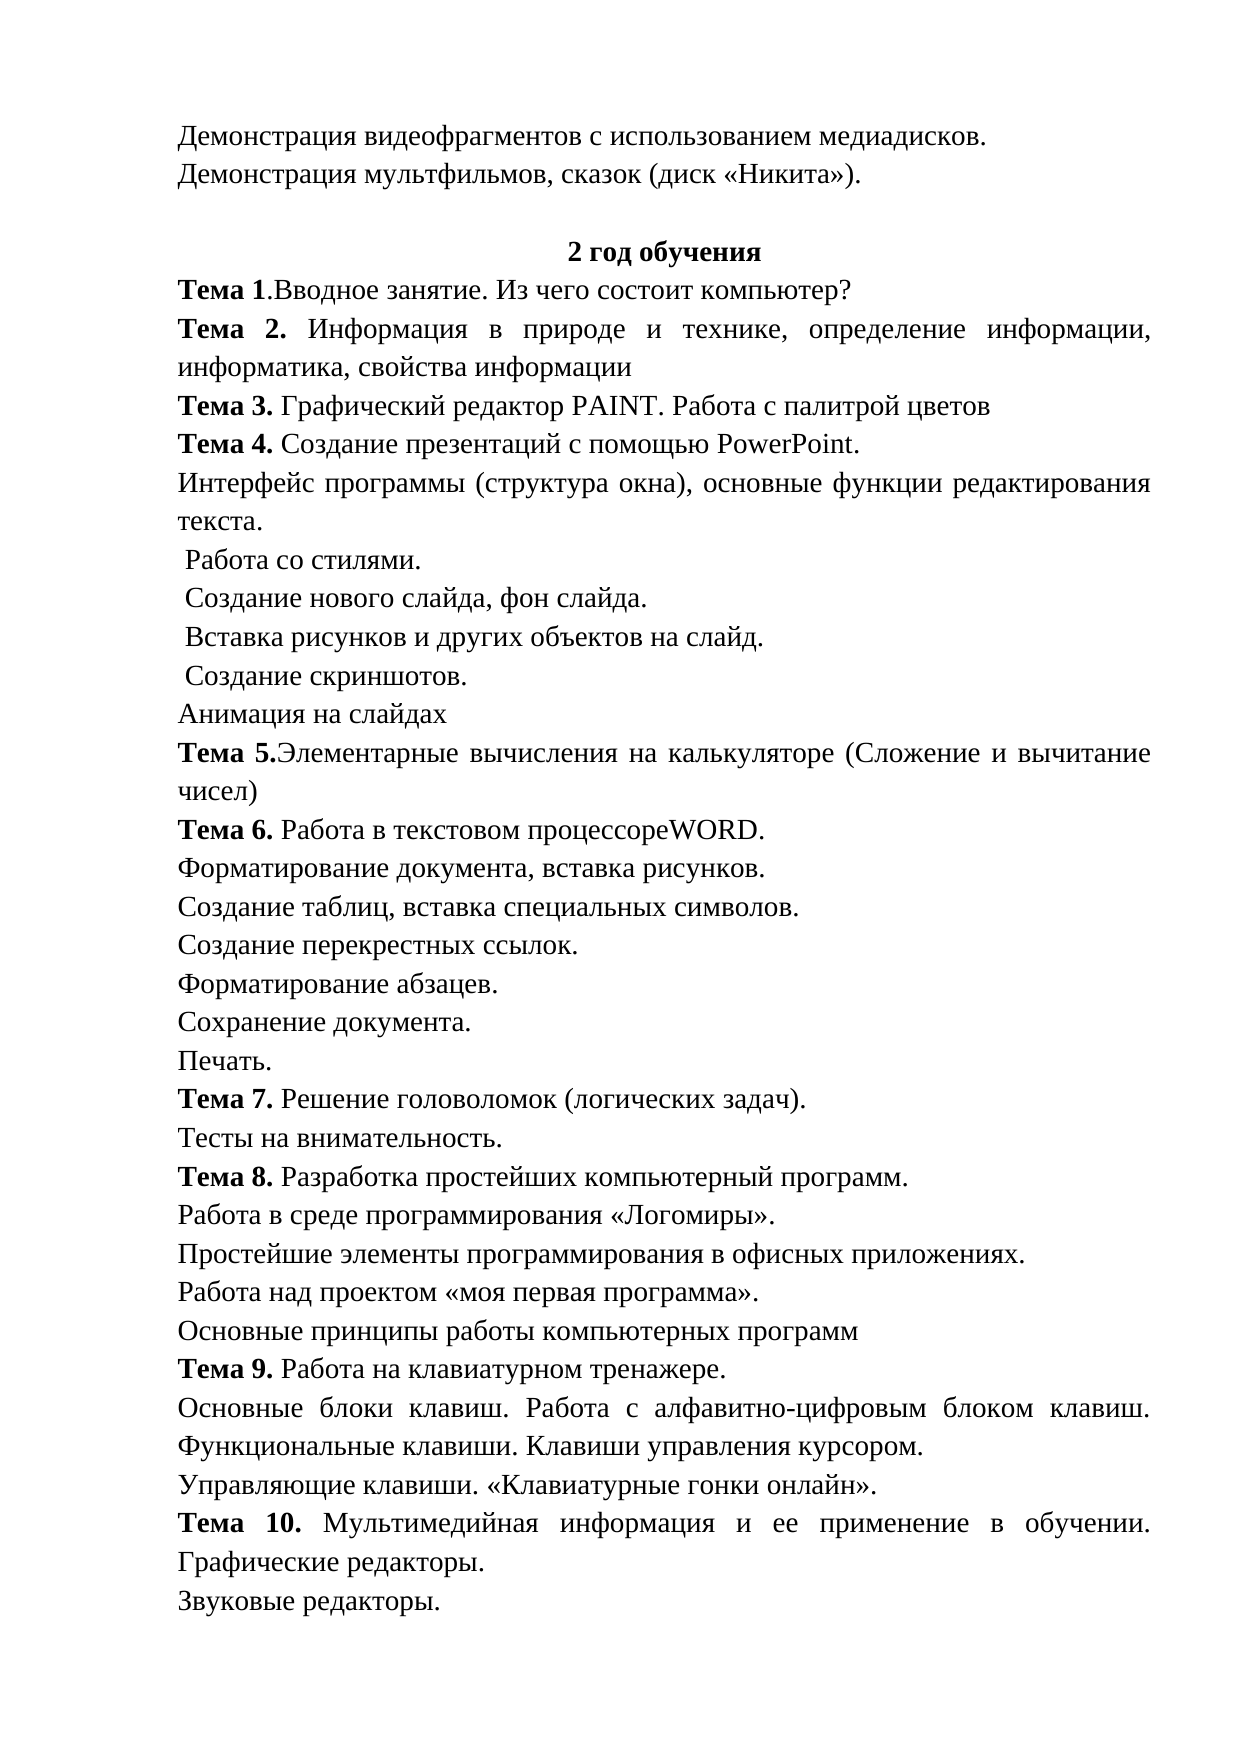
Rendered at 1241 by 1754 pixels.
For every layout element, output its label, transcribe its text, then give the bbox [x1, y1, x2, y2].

text Работа со стилями. [177, 542, 1152, 576]
text Интерфейс программы (структура окна), основные функции редактирования текста. [177, 465, 1152, 537]
text Тема 10. Мультимедийная информация и ее применение в обучении. Графические редакторы. [177, 1506, 1152, 1578]
text Тема 1.Вводное занятие. Из чего состоит компьютер? [177, 272, 1152, 306]
text Тема 8. Разработка простейших компьютерный программ. [177, 1159, 1152, 1192]
text Создание перекрестных ссылок. [177, 927, 1152, 961]
text Печать. [177, 1043, 1152, 1077]
text Тема 3. Графический редактор PAINT. Работа с палитрой цветов [177, 388, 1152, 421]
text Демонстрация мультфильмов, сказок (диск «Никита»). [177, 157, 1152, 190]
text Демонстрация видеофрагментов с использованием медиадисков. [177, 118, 1152, 152]
text Форматирование документа, вставка рисунков. [177, 850, 1152, 884]
text Тема 4. Создание презентаций с помощью PowerPoint. [177, 426, 1152, 460]
text Тема 5.Элементарные вычисления на калькуляторе (Сложение и вычитание чисел) [177, 735, 1152, 807]
text Тема 6. Работа в текстовом процессореWORD. [177, 812, 1152, 845]
text 2 год обучения [177, 234, 1152, 267]
text Вставка рисунков и других объектов на слайд. [177, 619, 1152, 653]
text Создание скриншотов. [177, 658, 1152, 691]
text Работа над проектом «моя первая программа». [177, 1274, 1152, 1308]
text Простейшие элементы программирования в офисных приложениях. [177, 1236, 1152, 1269]
text Тема 9. Работа на клавиатурном тренажере. [177, 1351, 1152, 1385]
text Основные блоки клавиш. Работа с алфавитно-цифровым блоком клавиш. Функциональные клавиши. Клавиши управления курсором. [177, 1390, 1152, 1462]
text Тесты на внимательность. [177, 1120, 1152, 1154]
text Работа в среде программирования «Логомиры». [177, 1197, 1152, 1231]
text Форматирование абзацев. [177, 966, 1152, 999]
text Анимация на слайдах [177, 696, 1152, 730]
text Звуковые редакторы. [177, 1583, 1152, 1616]
text Создание таблиц, вставка специальных символов. [177, 889, 1152, 922]
text Сохранение документа. [177, 1004, 1152, 1038]
text Создание нового слайда, фон слайда. [177, 581, 1152, 614]
text Управляющие клавиши. «Клавиатурные гонки онлайн». [177, 1467, 1152, 1501]
text Тема 2. Информация в природе и технике, определение информации, информатика, свойства информации [177, 311, 1152, 383]
text Основные принципы работы компьютерных программ [177, 1313, 1152, 1346]
text Тема 7. Решение головоломок (логических задач). [177, 1082, 1152, 1115]
